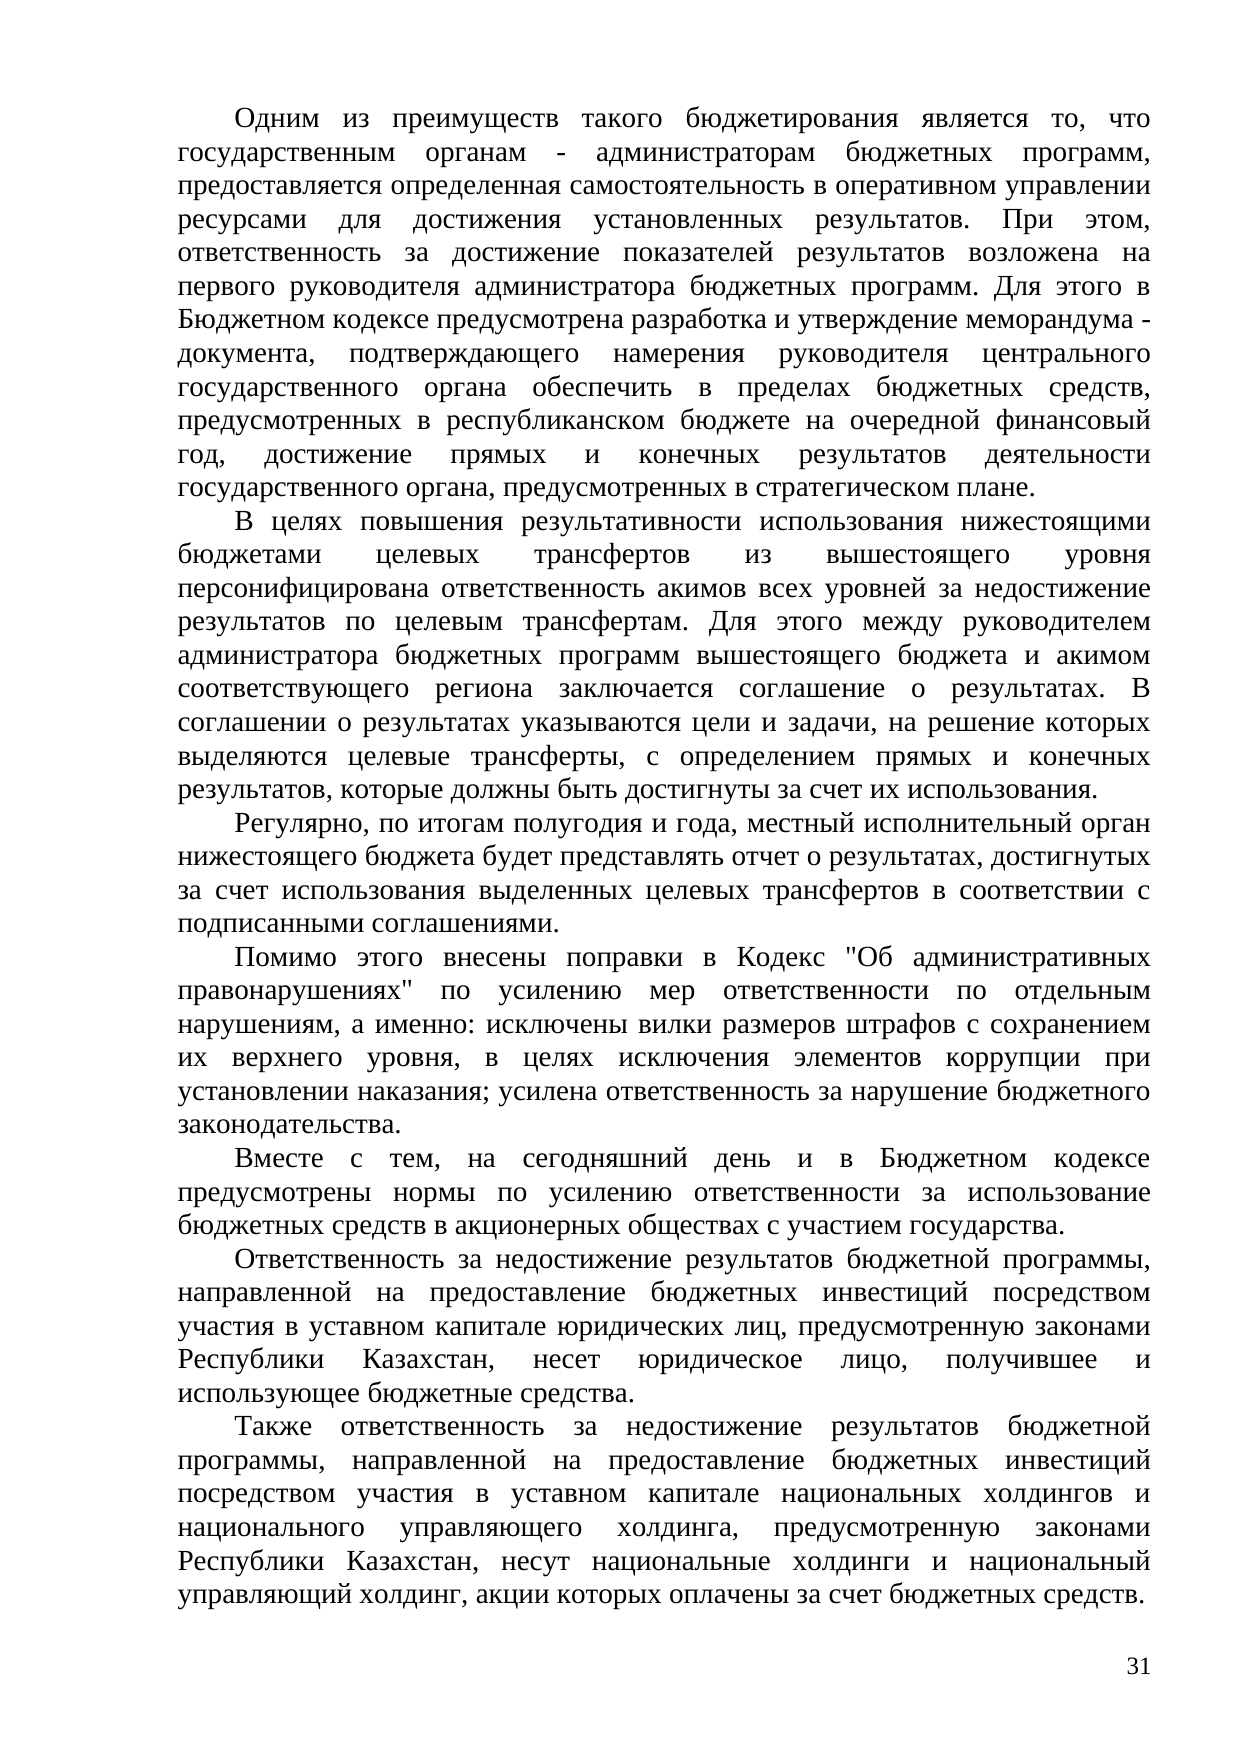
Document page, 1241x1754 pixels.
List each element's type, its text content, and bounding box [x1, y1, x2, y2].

text Регулярно, по итогам полугодия и года, местный исполнительный орган нижестоящего бюджета будет представлять отчет о результатах, достигнутых за счет использования выделенных целевых трансфертов в соответствии с подписанными соглашениями. [177, 805, 1152, 939]
text Ответственность за недостижение результатов бюджетной программы, направленной на предоставление бюджетных инвестиций посредством участия в уставном капитале юридических лиц, предусмотренную законами Республики Казахстан, несет юридическое лицо, получившее и использующее бюджетные средства. [177, 1241, 1152, 1408]
text Одним из преимуществ такого бюджетирования является то, что государственным органам - администраторам бюджетных программ, предоставляется определенная самостоятельность в оперативном управлении ресурсами для достижения установленных результатов. При этом, ответственность за достижение показателей результатов возложена на первого руководителя администратора бюджетных программ. Для этого в Бюджетном кодексе предусмотрена разработка и утверждение меморандума - документа, подтверждающего намерения руководителя центрального государственного органа обеспечить в пределах бюджетных средств, предусмотренных в республиканском бюджете на очередной финансовый год, достижение прямых и конечных результатов деятельности государственного органа, предусмотренных в стратегическом плане. [177, 100, 1152, 503]
text Также ответственность за недостижение результатов бюджетной программы, направленной на предоставление бюджетных инвестиций посредством участия в уставном капитале национальных холдингов и национального управляющего холдинга, предусмотренную законами Республики Казахстан, несут национальные холдинги и национальный управляющий холдинг, акции которых оплачены за счет бюджетных средств. [177, 1408, 1152, 1610]
text Вместе с тем, на сегодняшний день и в Бюджетном кодексе предусмотрены нормы по усилению ответственности за использование бюджетных средств в акционерных обществах с участием государства. [177, 1140, 1152, 1241]
text Помимо этого внесены поправки в Кодекс "Об административных правонарушениях" по усилению мер ответственности по отдельным нарушениям, а именно: исключены вилки размеров штрафов с сохранением их верхнего уровня, в целях исключения элементов коррупции при установлении наказания; усилена ответственность за нарушение бюджетного законодательства. [177, 939, 1152, 1140]
text В целях повышения результативности использования нижестоящими бюджетами целевых трансфертов из вышестоящего уровня персонифицирована ответственность акимов всех уровней за недостижение результатов по целевым трансфертам. Для этого между руководителем администратора бюджетных программ вышестоящего бюджета и акимом соответствующего региона заключается соглашение о результатах. В соглашении о результатах указываются цели и задачи, на решение которых выделяются целевые трансферты, с определением прямых и конечных результатов, которые должны быть достигнуты за счет их использования. [177, 503, 1152, 805]
